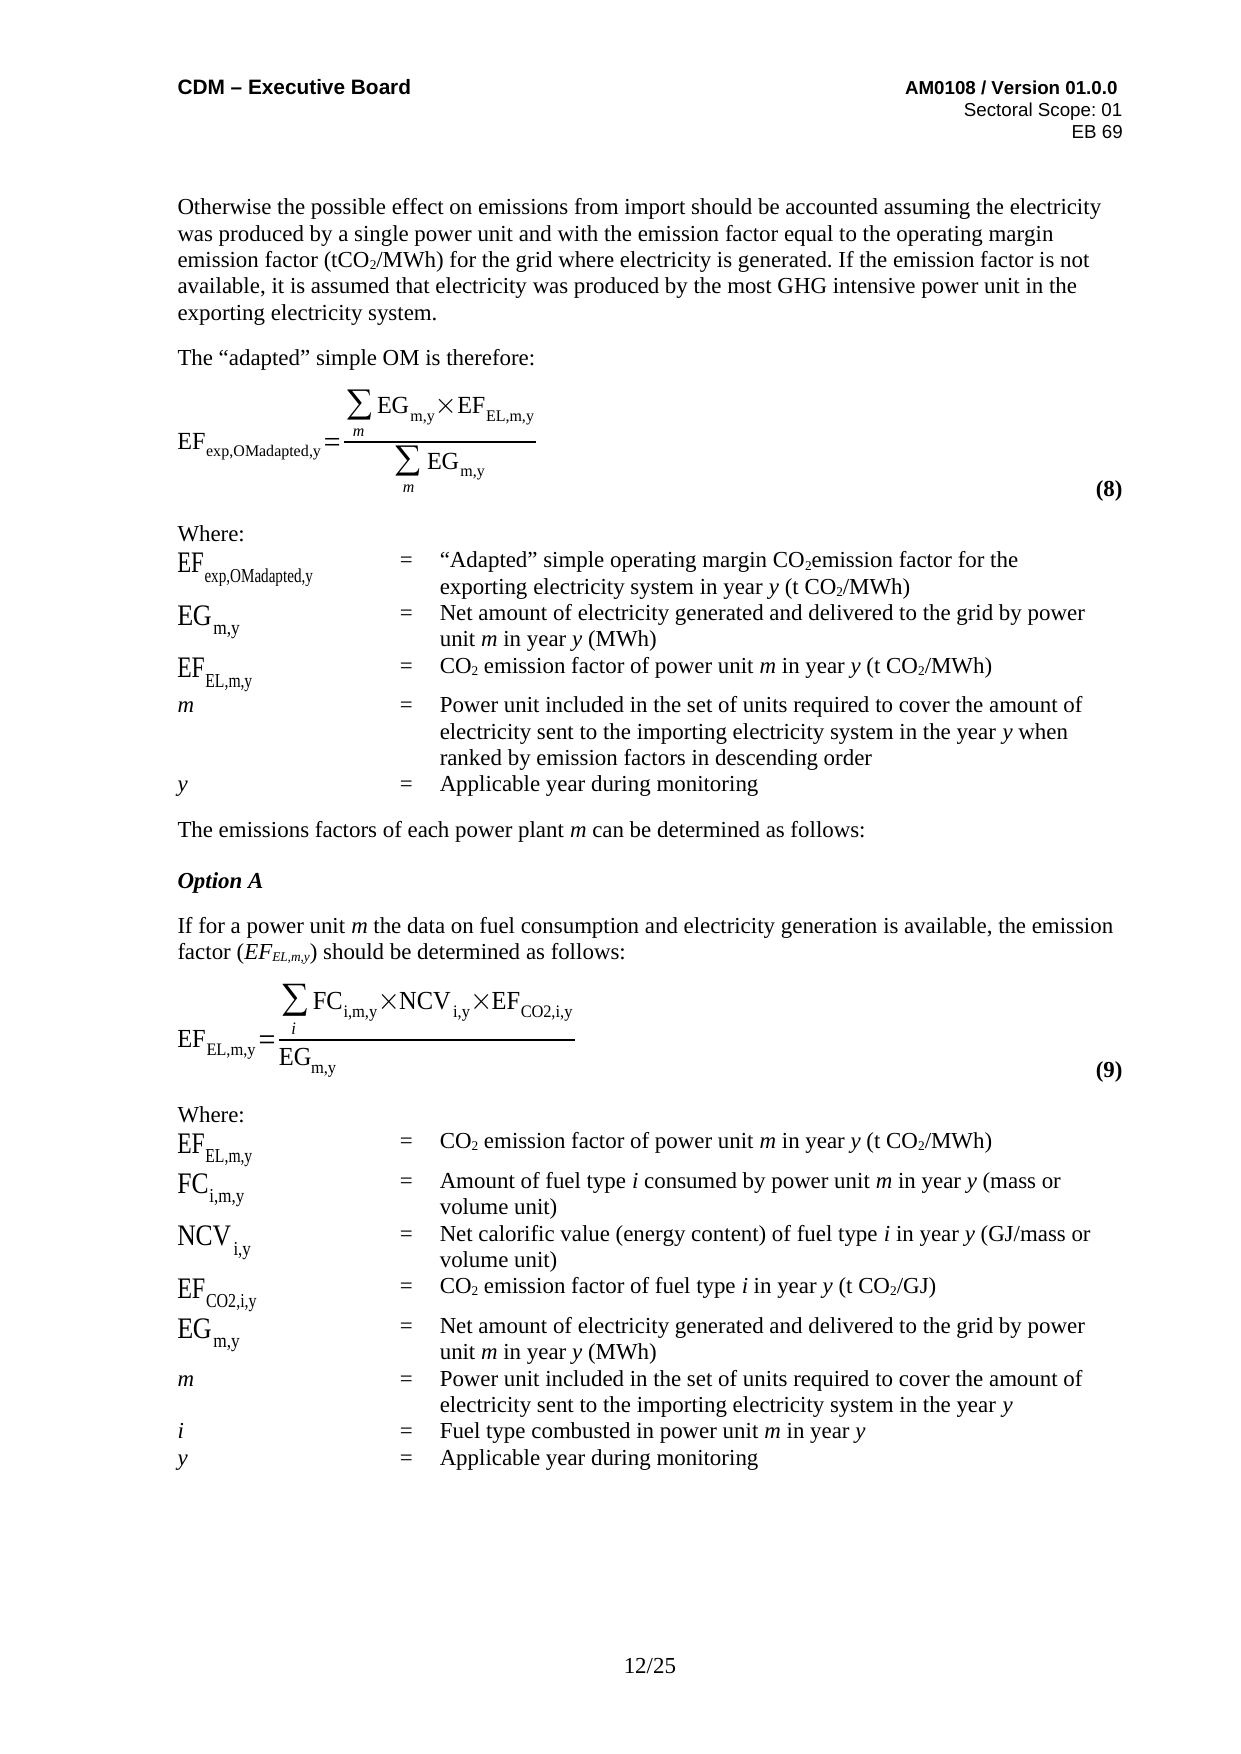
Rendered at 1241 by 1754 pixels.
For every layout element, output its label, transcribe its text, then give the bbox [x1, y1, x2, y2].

text If for a power unit m the data on fuel consumption and electricity generation is available, the emission factor (EFEL,m,y) should be determined as follows: [177, 912, 1122, 965]
table_cell [166, 1220, 384, 1272]
table_cell Amount of fuel type i consumed by power unit m in year y (mass or volume unit) [428, 1167, 1111, 1220]
table_cell Fuel type combusted in power unit m in year y [428, 1418, 1111, 1444]
text Where: [177, 520, 1122, 546]
table_cell Net amount of electricity generated and delivered to the grid by power unit m in year y (MWh) [428, 599, 1111, 652]
table_cell y [166, 771, 384, 797]
text The “adapted” simple OM is therefore: [177, 344, 1122, 370]
table_cell y [166, 1444, 384, 1470]
table_cell = [384, 652, 428, 691]
table_cell Applicable year during monitoring [428, 771, 1111, 797]
table_cell [166, 652, 384, 691]
table_cell [166, 1167, 384, 1220]
table_cell [166, 1273, 384, 1312]
text Where: [177, 1101, 1122, 1127]
table_cell = [384, 691, 428, 771]
table_header = [384, 1128, 428, 1167]
table_cell = [384, 599, 428, 652]
table_cell m [166, 1365, 384, 1417]
table_cell Net calorific value (energy content) of fuel type i in year y (GJ/mass or volume unit) [428, 1220, 1111, 1272]
table_cell [166, 1312, 384, 1365]
text () [177, 983, 1122, 1082]
table_cell = [384, 1444, 428, 1470]
table_cell CO2 emission factor of power unit m in year y (t CO2/MWh) [428, 652, 1111, 691]
table_header “Adapted” simple operating margin CO2emission factor for the exporting electricity system in year y (t CO2/MWh) [428, 546, 1111, 599]
table_cell m [166, 691, 384, 771]
table_cell = [384, 1418, 428, 1444]
table_header [166, 546, 384, 599]
table_header [166, 1128, 384, 1167]
text Otherwise the possible effect on emissions from import should be accounted assuming the electricity was produced by a single power unit and with the emission factor equal to the operating margin emission factor (tCO2/MWh) for the grid where electricity is generated. If the emission factor is not available, it is assumed that electricity was produced by the most GHG intensive power unit in the exporting electricity system. [177, 193, 1122, 325]
table_cell [166, 599, 384, 652]
table_cell = [384, 771, 428, 797]
table_cell = [384, 1273, 428, 1312]
table_cell = [384, 1220, 428, 1272]
table_cell Applicable year during monitoring [428, 1444, 1111, 1470]
table_cell i [166, 1418, 384, 1444]
table_cell Power unit included in the set of units required to cover the amount of electricity sent to the importing electricity system in the year y when ranked by emission factors in descending order [428, 691, 1111, 771]
table_cell = [384, 1365, 428, 1417]
table_header CO2 emission factor of power unit m in year y (t CO2/MWh) [428, 1128, 1111, 1167]
table_header = [384, 546, 428, 599]
table_cell Net amount of electricity generated and delivered to the grid by power unit m in year y (MWh) [428, 1312, 1111, 1365]
text The emissions factors of each power plant m can be determined as follows: [177, 816, 1122, 842]
table_cell Power unit included in the set of units required to cover the amount of electricity sent to the importing electricity system in the year y [428, 1365, 1111, 1417]
table_cell = [384, 1312, 428, 1365]
table_cell = [384, 1167, 428, 1220]
table_cell CO2 emission factor of fuel type i in year y (t CO2/GJ) [428, 1273, 1111, 1312]
text () [177, 389, 1122, 501]
